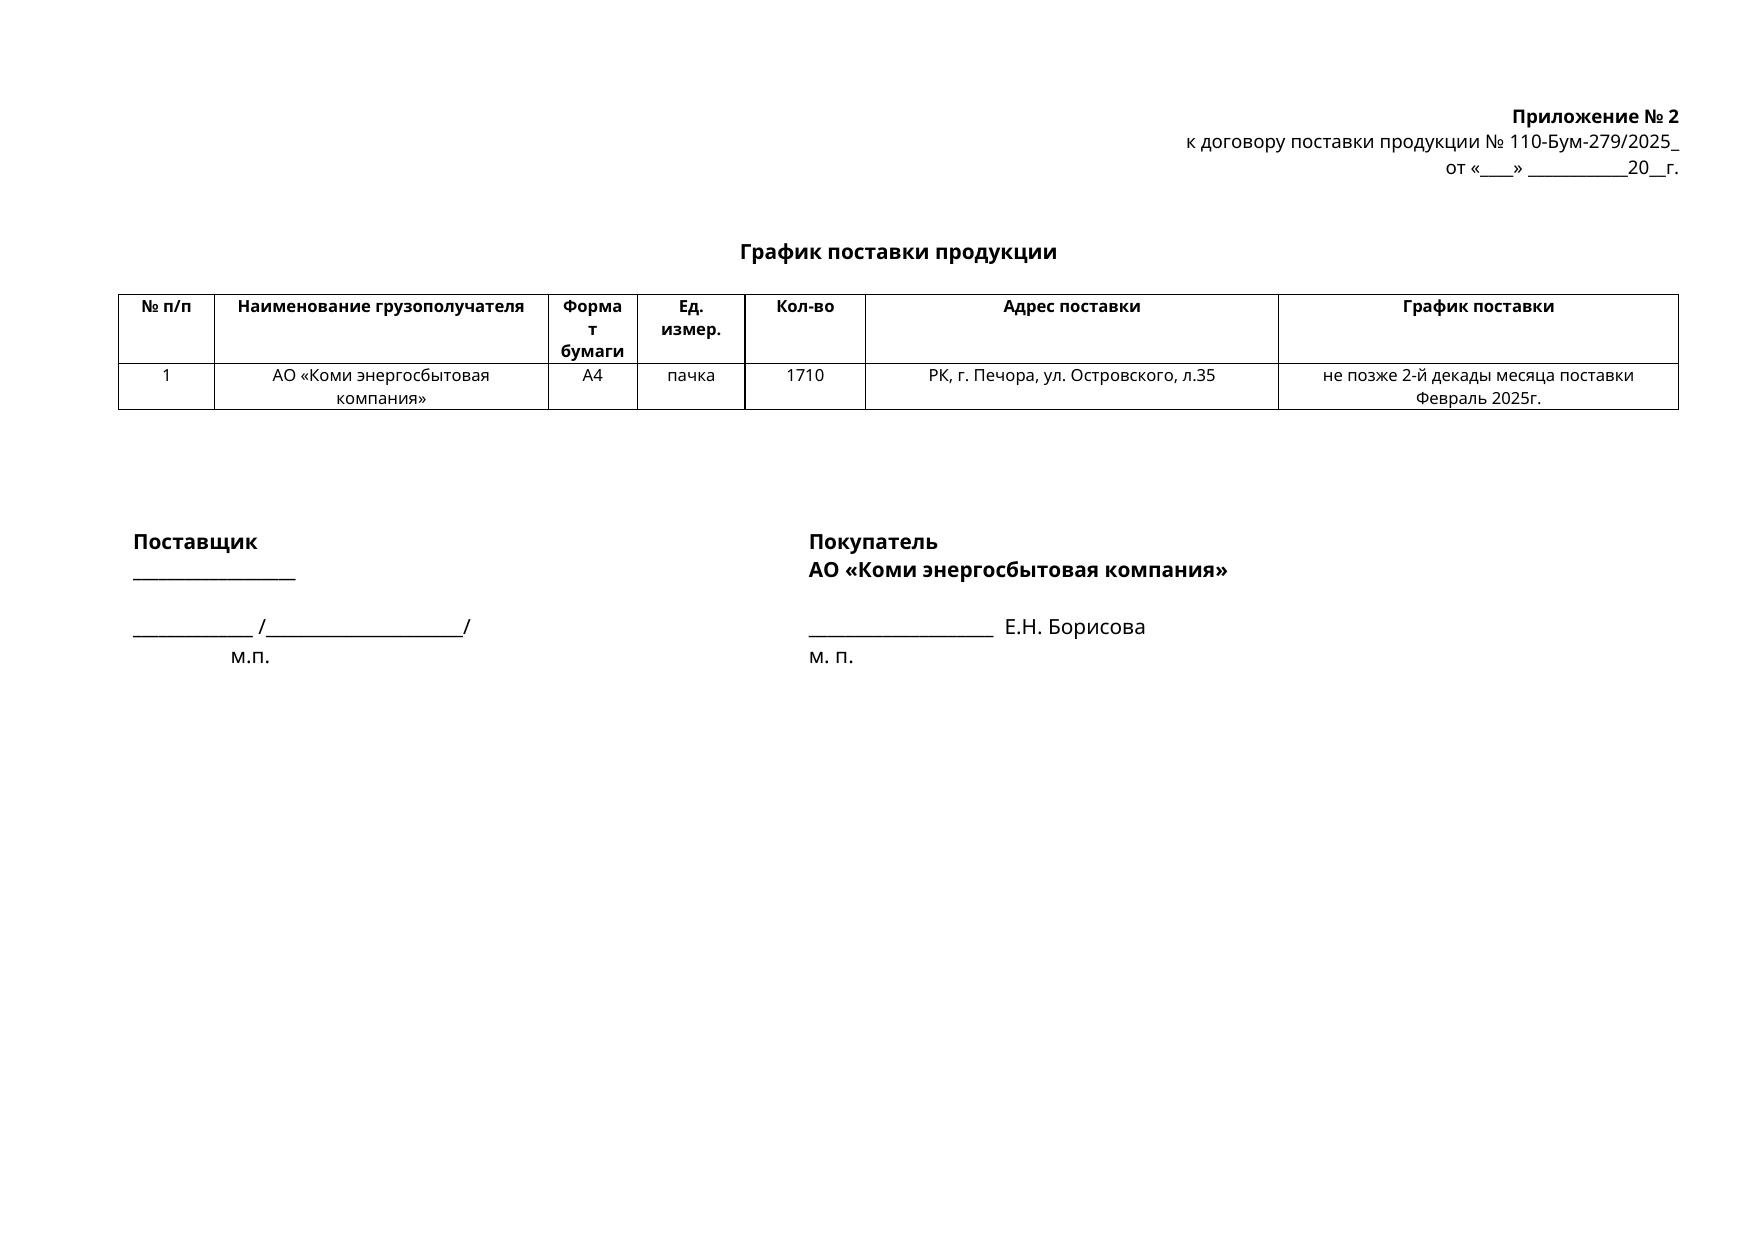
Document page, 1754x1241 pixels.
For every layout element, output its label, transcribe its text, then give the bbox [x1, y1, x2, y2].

text Приложение № 2 [44, 103, 1679, 129]
table_header График поставки [1279, 295, 1678, 363]
table_header Покупатель АО «Коми энергосбытовая компания» ____________________ Е.Н. Борисова м. п. [797, 527, 1654, 690]
table_header Формат бумаги [549, 295, 637, 363]
table_cell АО «Коми энергосбытовая компания» [215, 364, 548, 409]
table_cell 1 [119, 364, 214, 409]
text от «____» ____________20__г. [44, 154, 1679, 180]
table_header Поставщик ___________________ ______________ /______________________/ м.п. [122, 527, 797, 690]
table_cell не позже 2-й декады месяца поставки Февраль 2025г. [1279, 364, 1678, 409]
table_header Наименование грузополучателя [215, 295, 548, 363]
table_header Адрес поставки [866, 295, 1278, 363]
text к договору поставки продукции № 110-Бум-279/2025_ [44, 129, 1679, 154]
table_cell пачка [638, 364, 744, 409]
table_header № п/п [119, 295, 214, 363]
table_header Ед. измер. [638, 295, 744, 363]
table_cell 1710 [746, 364, 865, 409]
table_cell РК, г. Печора, ул. Островского, л.35 [866, 364, 1278, 409]
text График поставки продукции [118, 237, 1679, 265]
table_header Кол-во [746, 295, 865, 363]
table_cell А4 [549, 364, 637, 409]
